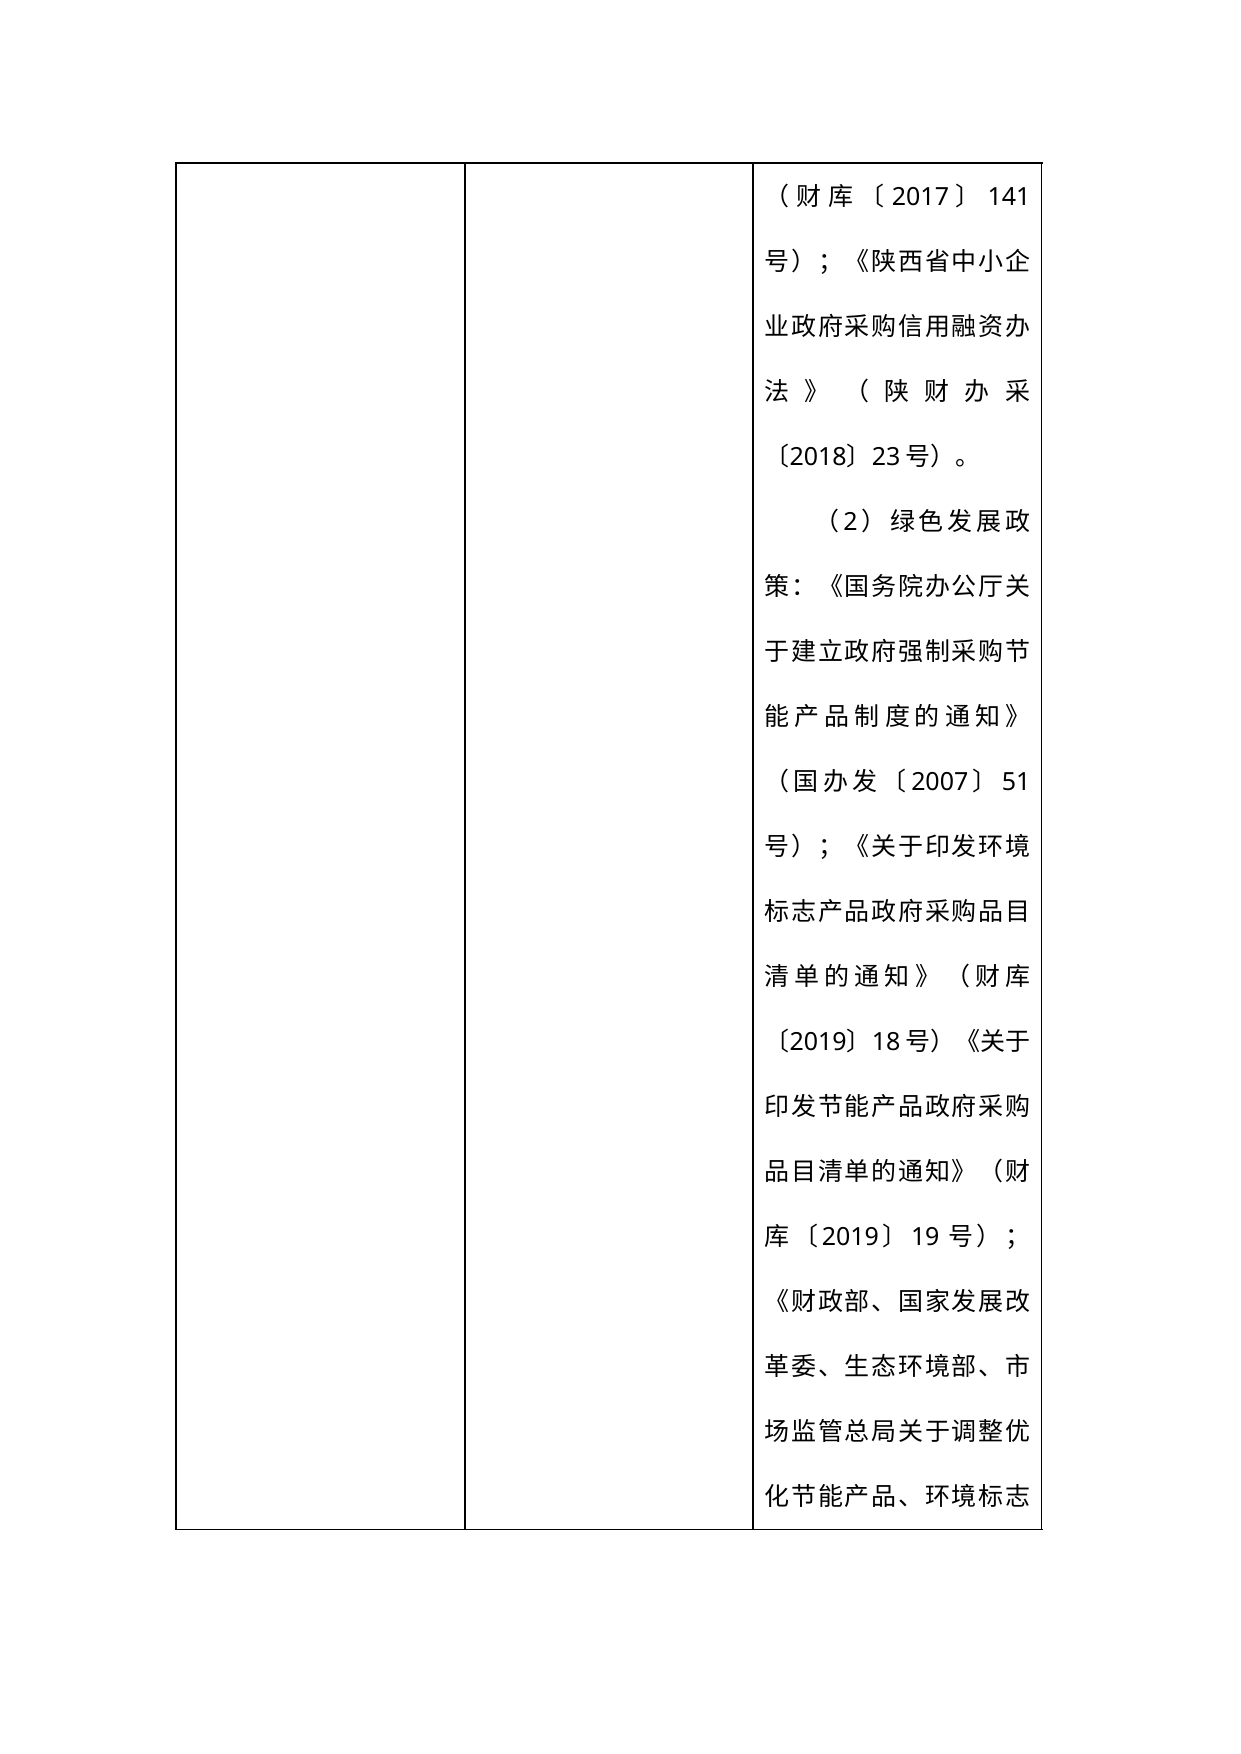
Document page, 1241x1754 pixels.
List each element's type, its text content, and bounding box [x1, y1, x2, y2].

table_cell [754, 164, 1041, 1528]
table_cell [466, 164, 752, 1528]
table_cell 1 [177, 164, 464, 1528]
